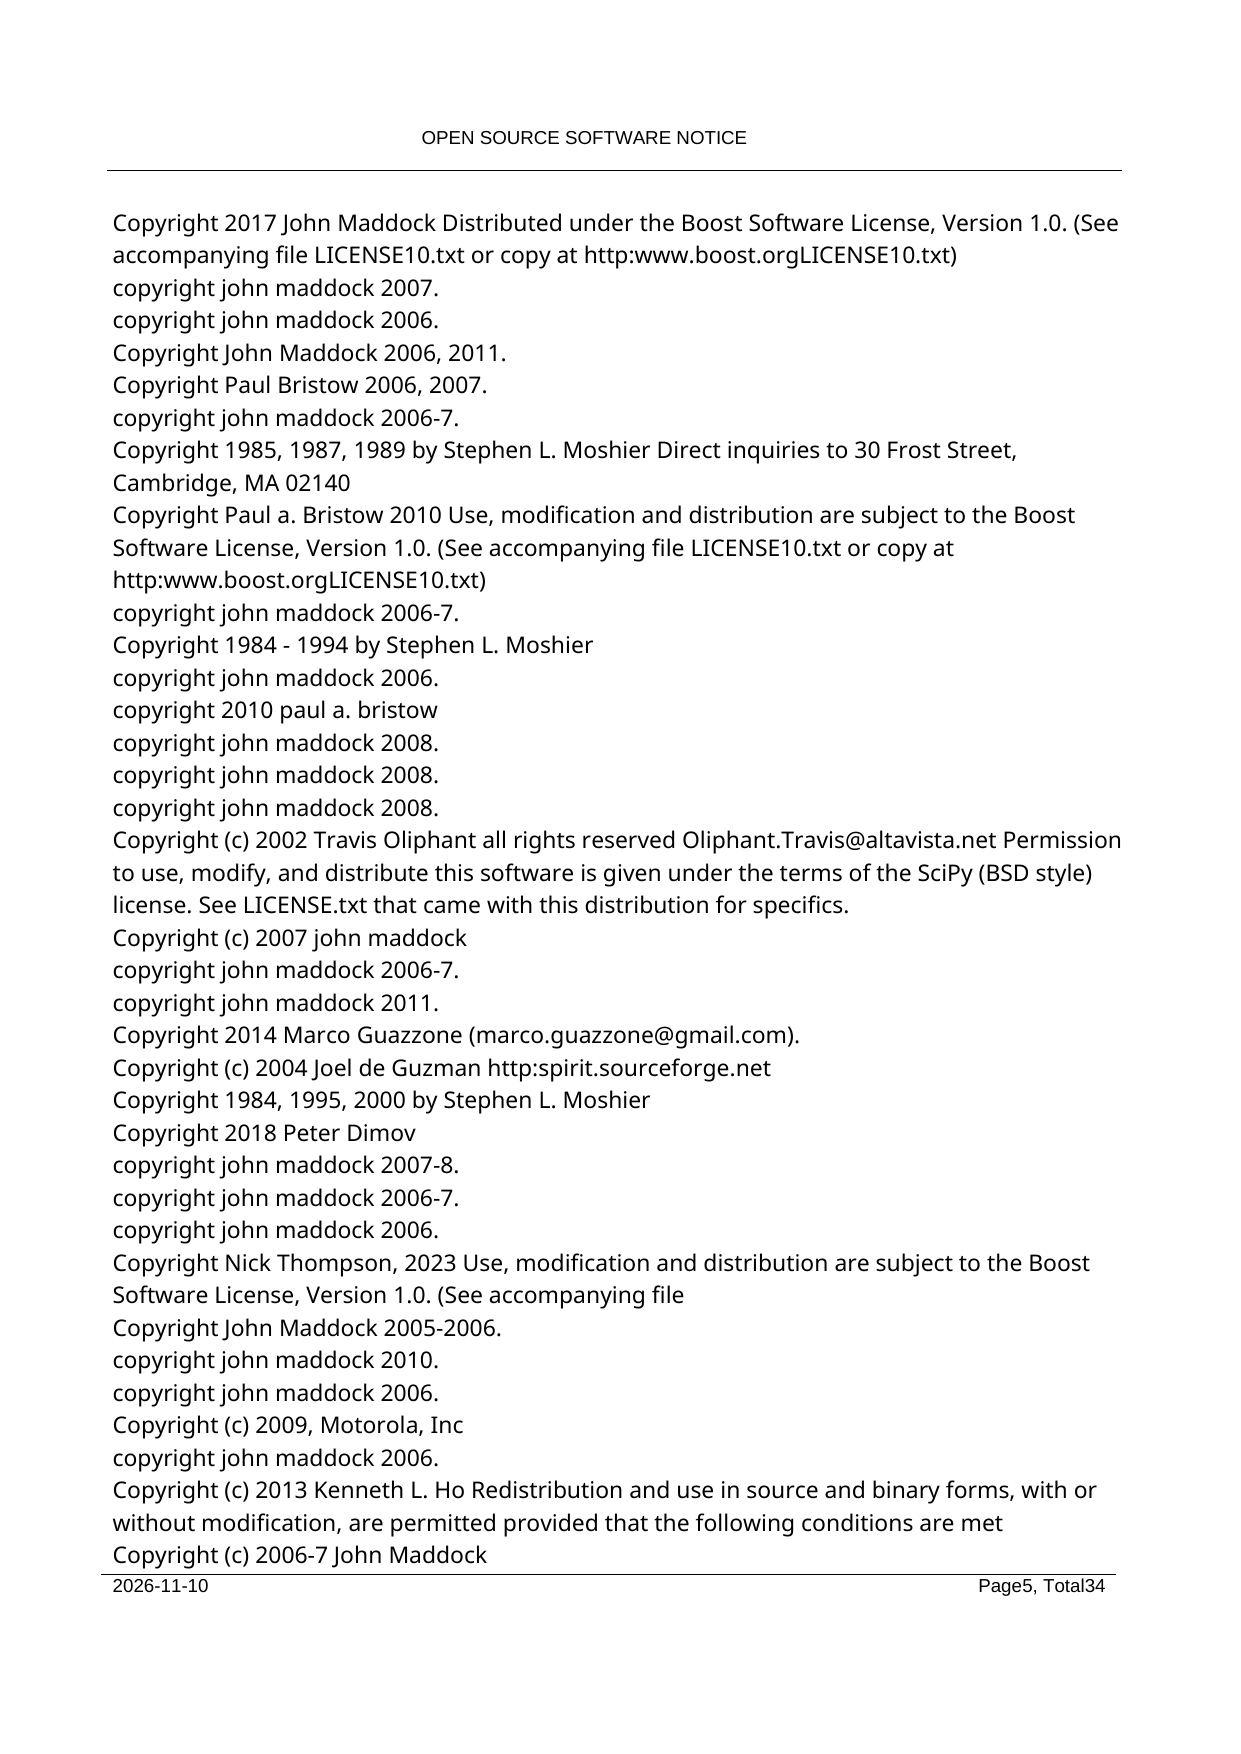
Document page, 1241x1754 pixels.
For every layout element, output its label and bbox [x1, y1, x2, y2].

text [112, 206, 1128, 1571]
